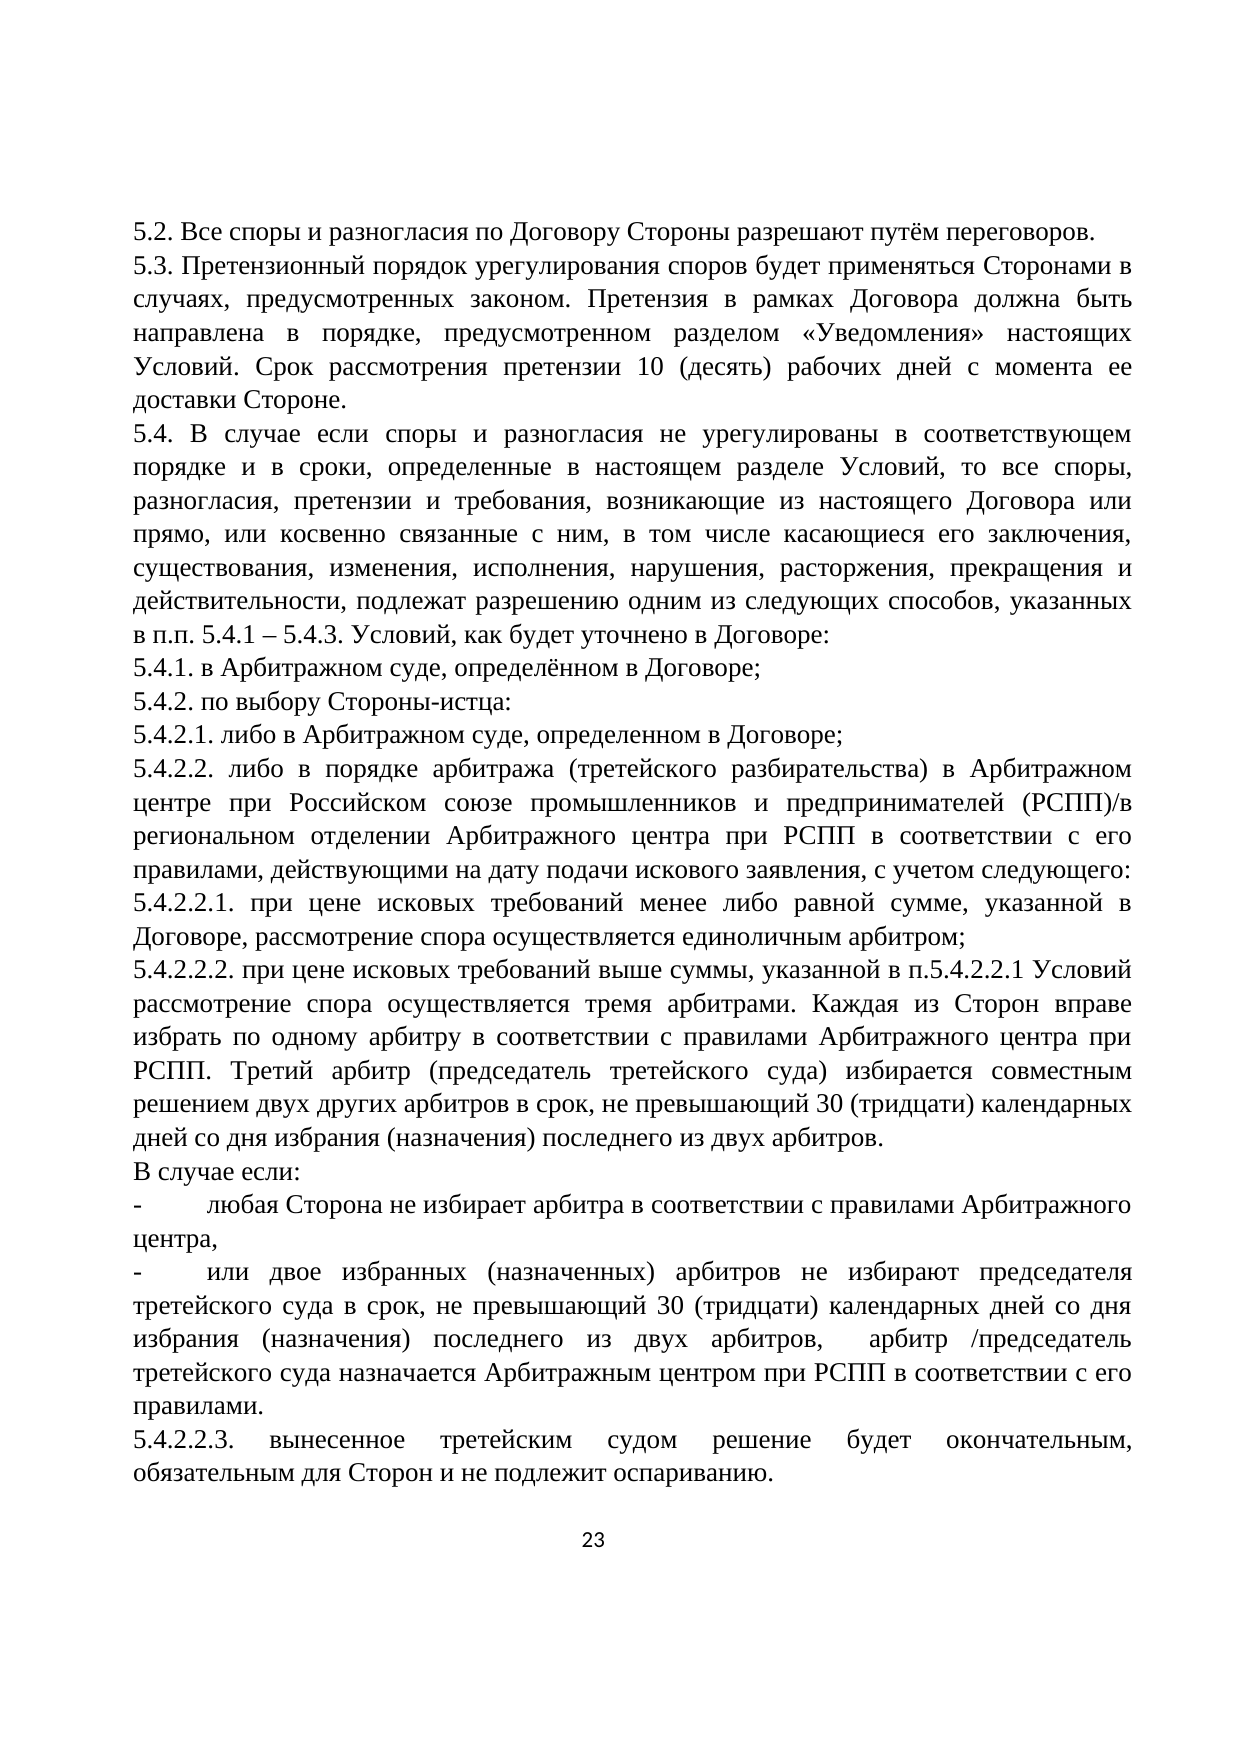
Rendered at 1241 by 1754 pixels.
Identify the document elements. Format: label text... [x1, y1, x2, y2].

text 5.2. Все споры и разногласия по Договору Стороны разрешают путём переговоров. [133, 216, 1133, 247]
text 5.3. Претензионный порядок урегулирования споров будет применяться Сторонами в случаях, предусмотренных законом. Претензия в рамках Договора должна быть направлена в порядке, предусмотренном разделом «Уведомления» настоящих Условий. Срок рассмотрения претензии 10 (десять) рабочих дней с момента ее доставки Стороне. [133, 249, 1133, 414]
text 5.4.2.2.2. при цене исковых требований выше суммы, указанной в п.5.4.2.2.1 Условий рассмотрение спора осуществляется тремя арбитрами. Каждая из Сторон вправе избрать по одному арбитру в соответствии с правилами Арбитражного центра при РСПП. Третий арбитр (председатель третейского суда) избирается совместным решением двух других арбитров в срок, не превышающий 30 (тридцати) календарных дней со дня избрания (назначения) последнего из двух арбитров. [133, 953, 1133, 1152]
text - или двое избранных (назначенных) арбитров не избирают председателя третейского суда в срок, не превышающий 30 (тридцати) календарных дней со дня избрания (назначения) последнего из двух арбитров, арбитр /председатель третейского суда назначается Арбитражным центром при РСПП в соответствии с его правилами. [133, 1255, 1133, 1421]
text 5.4.2.1. либо в Арбитражном суде, определенном в Договоре; [133, 719, 1133, 750]
text - любая Сторона не избирает арбитра в соответствии с правилами Арбитражного центра, [133, 1188, 1133, 1253]
text 5.4.2. по выбору Стороны-истца: [133, 685, 1133, 716]
text 5.4.2.2. либо в порядке арбитража (третейского разбирательства) в Арбитражном центре при Российском союзе промышленников и предпринимателей (РСПП)/в региональном отделении Арбитражного центра при РСПП в соответствии с его правилами, действующими на дату подачи искового заявления, с учетом следующего: [133, 752, 1133, 884]
text В случае если: [133, 1155, 1133, 1186]
text 5.4. В случае если споры и разногласия не урегулированы в соответствующем порядке и в сроки, определенные в настоящем разделе Условий, то все споры, разногласия, претензии и требования, возникающие из настоящего Договора или прямо, или косвенно связанные с ним, в том числе касающиеся его заключения, существования, изменения, исполнения, нарушения, расторжения, прекращения и действительности, подлежат разрешению одним из следующих способов, указанных в п.п. 5.4.1 – 5.4.3. Условий, как будет уточнено в Договоре: [133, 417, 1133, 649]
text 5.4.1. в Арбитражном суде, определённом в Договоре; [133, 652, 1133, 683]
text 5.4.2.2.1. при цене исковых требований менее либо равной сумме, указанной в Договоре, рассмотрение спора осуществляется единоличным арбитром; [133, 886, 1133, 951]
text 5.4.2.2.3. вынесенное третейским судом решение будет окончательным, обязательным для Сторон и не подлежит оспариванию. [133, 1423, 1133, 1488]
